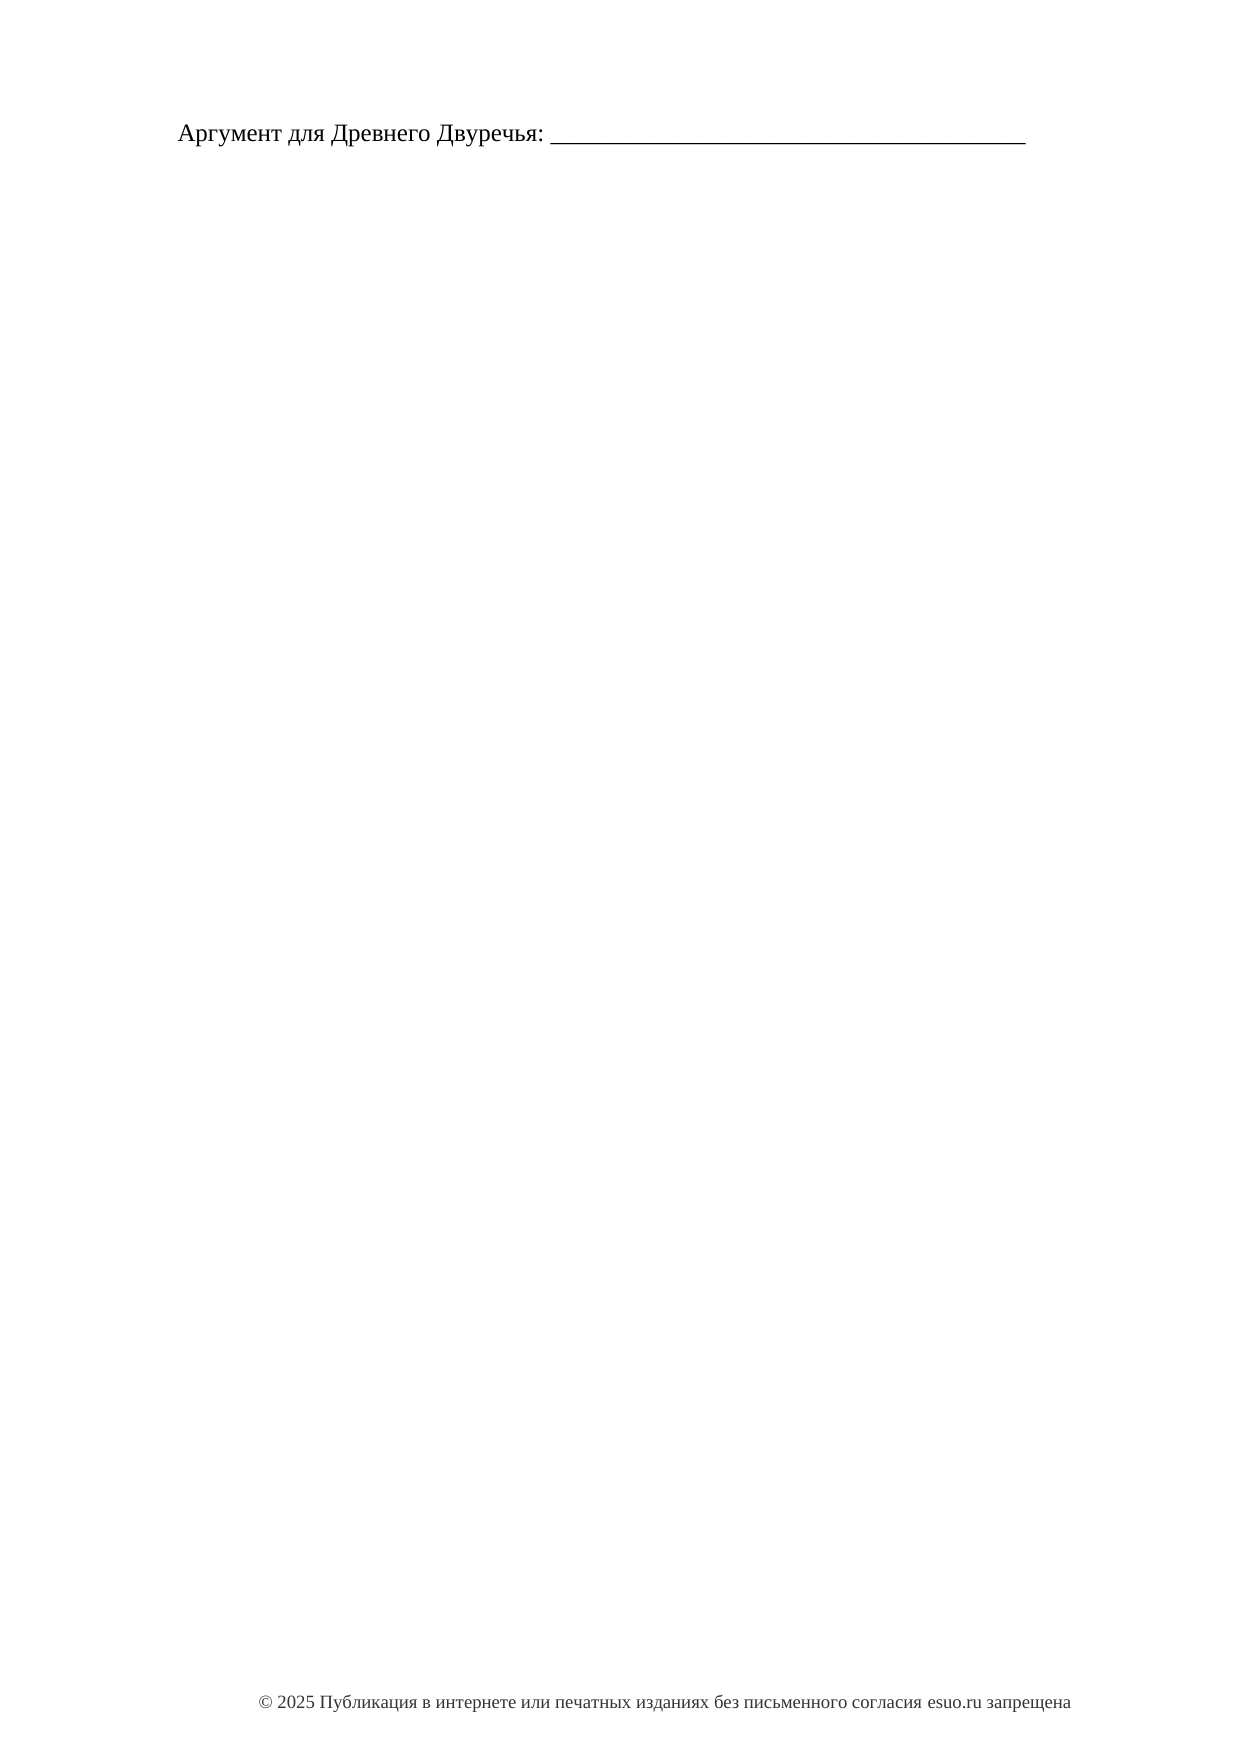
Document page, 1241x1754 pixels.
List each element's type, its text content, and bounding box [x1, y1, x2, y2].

text Аргумент для Древнего Двуречья: ______________________________________ [177, 118, 1122, 147]
